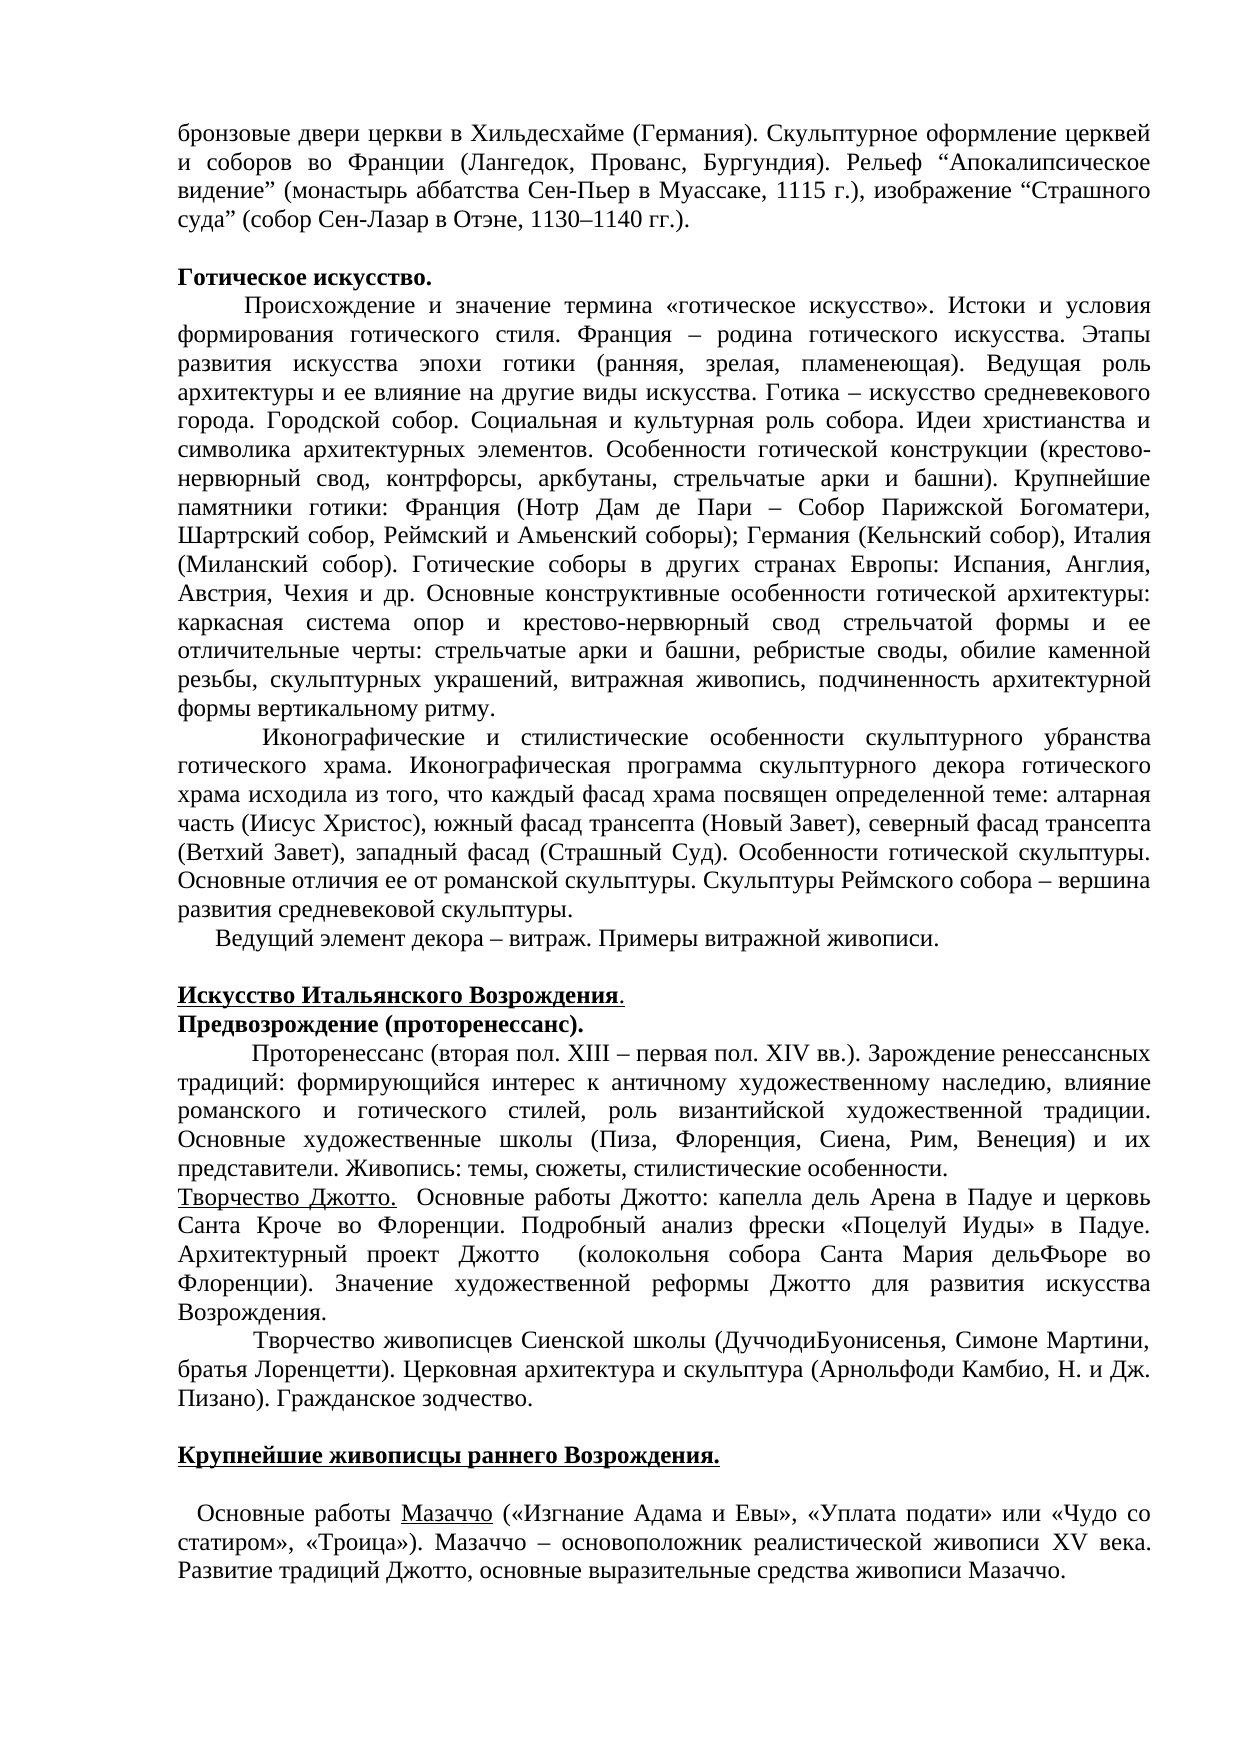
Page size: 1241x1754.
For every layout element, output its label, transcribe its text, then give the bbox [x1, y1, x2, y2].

text Творчество живописцев Сиенской школы (ДуччодиБуонисенья, Симоне Мартини, братья Лоренцетти). Церковная архитектура и скульптура (Арнольфоди Камбио, Н. и Дж. Пизано). Гражданское зодчество. [177, 1326, 1152, 1412]
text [177, 118, 1152, 233]
text Происхождение и значение термина «готическое искусство». Истоки и условия формирования готического стиля. Франция – родина готического искусства. Этапы развития искусства эпохи готики (ранняя, зрелая, пламенеющая). Ведущая роль архитектуры и ее влияние на другие виды искусства. Готика – искусство средневекового города. Городской собор. Социальная и культурная роль собора. Идеи христианства и символика архитектурных элементов. Особенности готической конструкции (крестово-нервюрный свод, контрфорсы, аркбутаны, стрельчатые арки и башни). Крупнейшие памятники готики: Франция (Нотр Дам де Пари – Собор Парижской Богоматери, Шартрский собор, Реймский и Амьенский соборы); Германия (Кельнский собор), Италия (Миланский собор). Готические соборы в других странах Европы: Испания, Англия, Австрия, Чехия и др. Основные конструктивные особенности готической архитектуры: каркасная система опор и крестово-нервюрный свод стрельчатой формы и ее отличительные черты: стрельчатые арки и башни, ребристые своды, обилие каменной резьбы, скульптурных украшений, витражная живопись, подчиненность архитектурной формы вертикальному ритму. [177, 291, 1152, 722]
text Иконографические и стилистические особенности скульптурного убранства готического храма. Иконографическая программа скульптурного декора готического храма исходила из того, что каждый фасад храма посвящен определенной теме: алтарная часть (Иисус Христос), южный фасад трансепта (Новый Завет), северный фасад трансепта (Ветхий Завет), западный фасад (Страшный Суд). Особенности готической скульптуры. Основные отличия ее от романской скульптуры. Скульптуры Реймского собора – вершина развития средневековой скульптуры. [177, 722, 1152, 923]
text Крупнейшие живописцы раннего Возрождения. [177, 1441, 1152, 1469]
text Творчество Джотто. Основные работы Джотто: капелла дель Арена в Падуе и церковь Санта Кроче во Флоренции. Подробный анализ фрески «Поцелуй Иуды» в Падуе. Архитектурный проект Джотто (колокольня собора Санта Мария дельФьоре во Флоренции). Значение художественной реформы Джотто для развития искусства Возрождения. [177, 1182, 1152, 1326]
text Готическое искусство. [177, 262, 1152, 291]
text Искусство Итальянского Возрождения. [177, 981, 1152, 1009]
text Основные работы Мазаччо («Изгнание Адама и Евы», «Уплата подати» или «Чудо со статиром», «Троица»). Мазаччо – основоположник реалистической живописи XV века. Развитие традиций Джотто, основные выразительные средства живописи Мазаччо. [177, 1498, 1152, 1584]
text Проторенессанс (вторая пол. XIII – первая пол. XIV вв.). Зарождение ренессансных традиций: формирующийся интерес к античному художественному наследию, влияние романского и готического стилей, роль византийской художественной традиции. Основные художественные школы (Пиза, Флоренция, Сиена, Рим, Венеция) и их представители. Живопись: темы, сюжеты, стилистические особенности. [177, 1038, 1152, 1182]
text Предвозрождение (проторенессанс). [177, 1009, 1152, 1038]
text Ведущий элемент декора – витраж. Примеры витражной живописи. [177, 923, 1152, 952]
